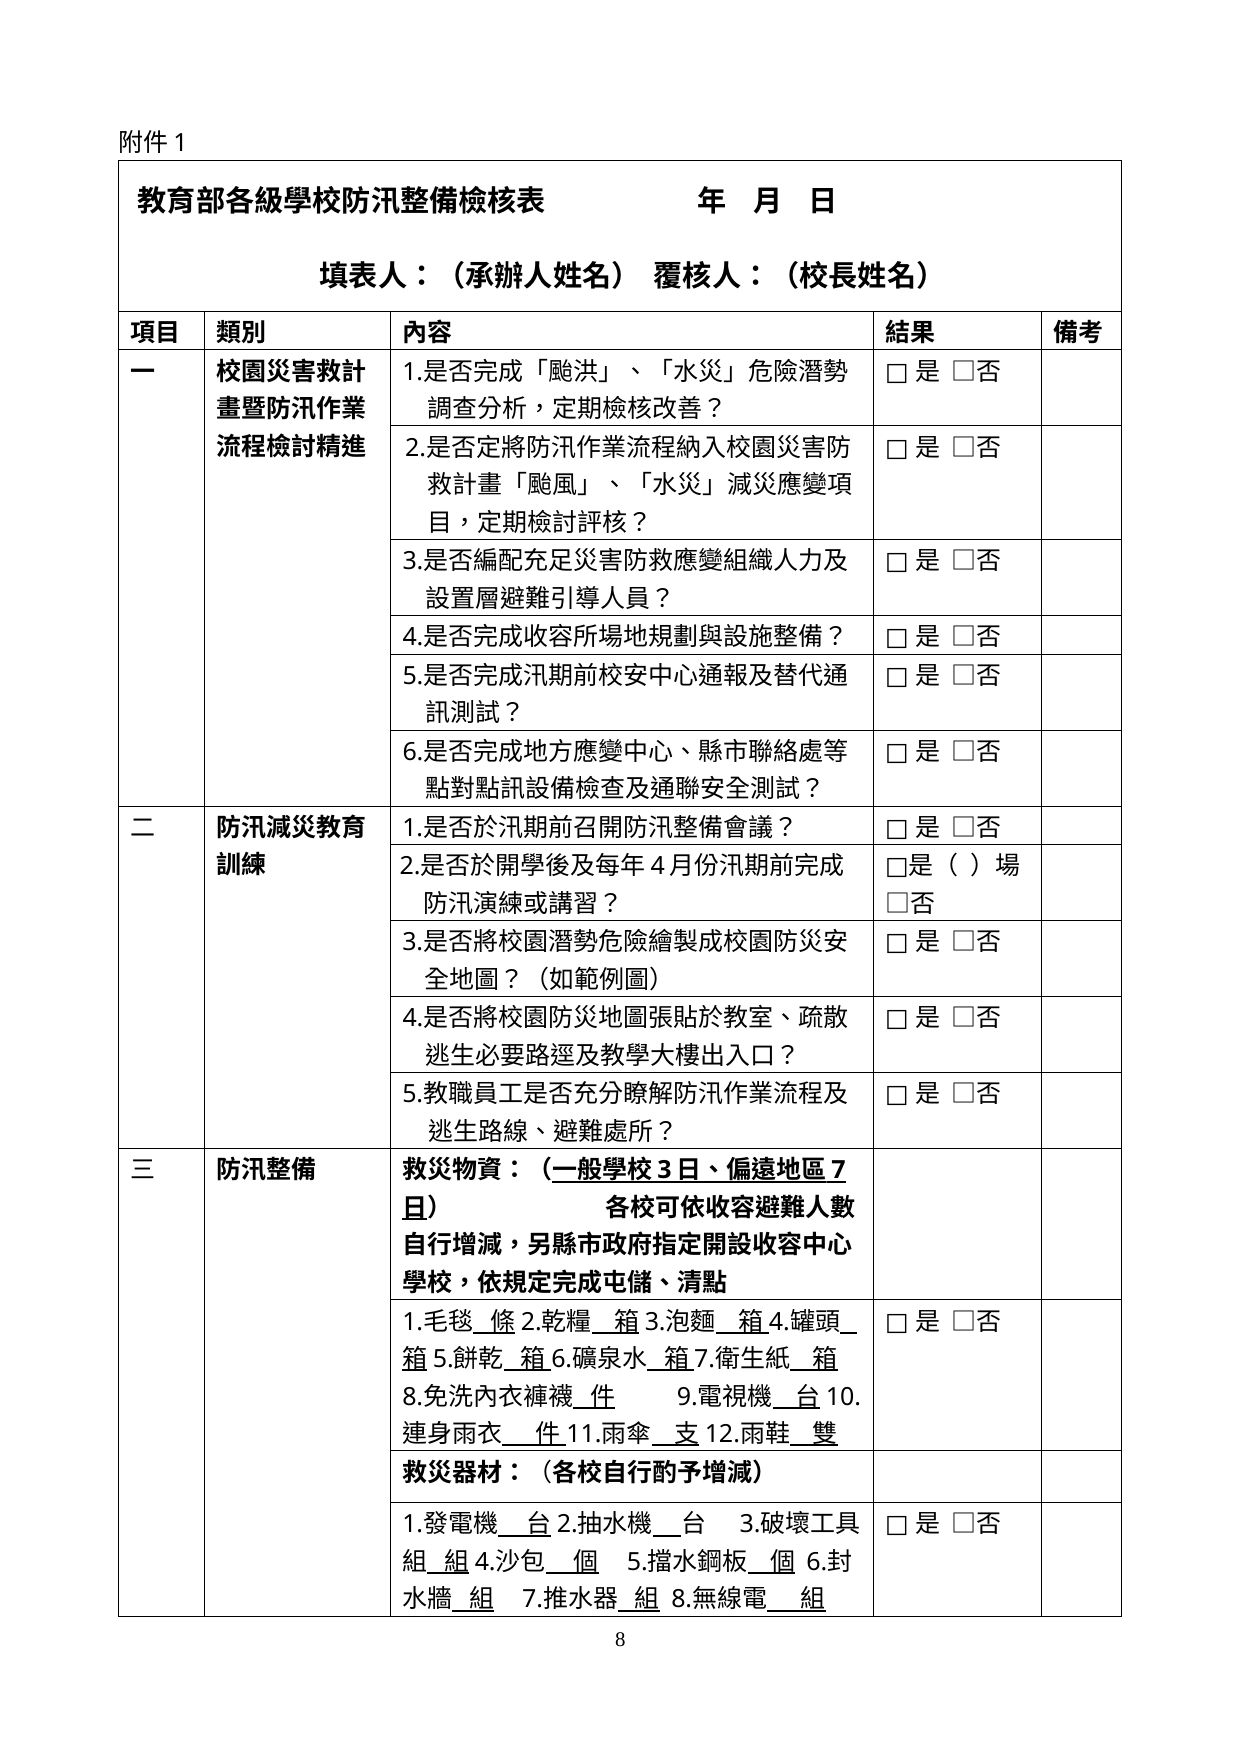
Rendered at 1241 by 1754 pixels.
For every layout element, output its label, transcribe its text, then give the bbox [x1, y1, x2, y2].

table_cell 三 [119, 1149, 204, 1616]
table_cell 救災器材：（各校自行酌予增減） [391, 1451, 873, 1502]
table_cell [1042, 1149, 1121, 1299]
table_cell □ 是 □否 [874, 1073, 1041, 1148]
table_cell □ 是 □否 [874, 731, 1041, 806]
table_cell [1042, 997, 1121, 1072]
table_cell 4.是否完成收容所場地規劃與設施整備？ [391, 616, 873, 653]
table_cell □ 是 □否 [874, 540, 1041, 615]
table_cell [874, 1149, 1041, 1299]
table_cell 3.是否將校園潛勢危險繪製成校園防災安全地圖？（如範例圖） [391, 921, 873, 996]
table_cell [1042, 1073, 1121, 1148]
table_cell □是（ ）場 □否 [874, 845, 1041, 920]
table_cell 1.是否完成「颱洪」、「水災」危險潛勢調查分析，定期檢核改善？ [391, 350, 873, 425]
table_cell [1042, 1300, 1121, 1450]
table_cell 內容 [391, 312, 873, 349]
table_cell [1042, 426, 1121, 539]
table_cell [1042, 807, 1121, 844]
table_cell [1042, 845, 1121, 920]
table_cell 防汛減災教育訓練 [205, 807, 390, 1148]
table_cell □ 是 □否 [874, 616, 1041, 653]
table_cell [391, 1503, 873, 1616]
table_cell □ 是 □否 [874, 1300, 1041, 1450]
table_cell [1042, 1451, 1121, 1502]
table_cell 校園災害救計畫暨防汛作業流程檢討精進 [205, 350, 390, 806]
table_cell 防汛整備 [205, 1149, 390, 1616]
table_cell 3.是否編配充足災害防救應變組織人力及設置層避難引導人員？ [391, 540, 873, 615]
table_cell 1.是否於汛期前召開防汛整備會議？ [391, 807, 873, 844]
table_cell □ 是 □否 [874, 655, 1041, 729]
table_cell 救災物資：（一般學校3日、偏遠地區7日） 各校可依收容避難人數自行增減，另縣市政府指定開設收容中心學校，依規定完成屯儲、清點 [391, 1149, 873, 1299]
table_cell □ 是 □否 [874, 350, 1041, 425]
table_cell □ 是 □否 [874, 921, 1041, 996]
table_cell [1042, 1503, 1121, 1616]
table_cell 2.是否於開學後及每年4月份汛期前完成防汛演練或講習？ [391, 845, 873, 920]
table_cell □ 是 □否 [874, 997, 1041, 1072]
table_cell 1.毛毯 條 2.乾糧 箱 3.泡麵 箱 4.罐頭 箱 5.餅乾 箱 6.礦泉水 箱7.衛生紙 箱 8.免洗內衣褲襪 件 9.電視機 台 10.連身雨衣 件 11.雨傘 支 12.雨鞋 雙 [391, 1300, 873, 1450]
table_cell 2.是否定將防汛作業流程納入校園災害防救計畫「颱風」、「水災」減災應變項目，定期檢討評核？ [391, 426, 873, 539]
table_cell □ 是 □否 [874, 1503, 1041, 1616]
table_cell [874, 1451, 1041, 1502]
table_cell 備考 [1042, 312, 1121, 349]
table_cell [1042, 540, 1121, 615]
table_cell 二 [119, 807, 204, 1148]
table_cell 結果 [874, 312, 1041, 349]
table_cell 5.是否完成汛期前校安中心通報及替代通訊測試？ [391, 655, 873, 729]
table_cell □ 是 □否 [874, 426, 1041, 539]
table_cell [1042, 921, 1121, 996]
table_cell [1042, 655, 1121, 729]
table_header 教育部各級學校防汛整備檢核表 年 月 日 填表人：（承辦人姓名） 覆核人：（校長姓名） [119, 161, 1121, 311]
table_cell [1042, 731, 1121, 806]
table_cell 6.是否完成地方應變中心、縣市聯絡處等點對點訊設備檢查及通聯安全測試？ [391, 731, 873, 806]
table_cell [1042, 616, 1121, 653]
table_cell 4.是否將校園防災地圖張貼於教室、疏散逃生必要路逕及教學大樓出入口？ [391, 997, 873, 1072]
table_cell [1042, 350, 1121, 425]
table_cell 類別 [205, 312, 390, 349]
text 附件1 [118, 122, 1122, 160]
table_cell 項目 [119, 312, 204, 349]
table_cell 一 [119, 350, 204, 806]
table_cell □ 是 □否 [874, 807, 1041, 844]
table_cell 5.教職員工是否充分瞭解防汛作業流程及逃生路線、避難處所？ [391, 1073, 873, 1148]
